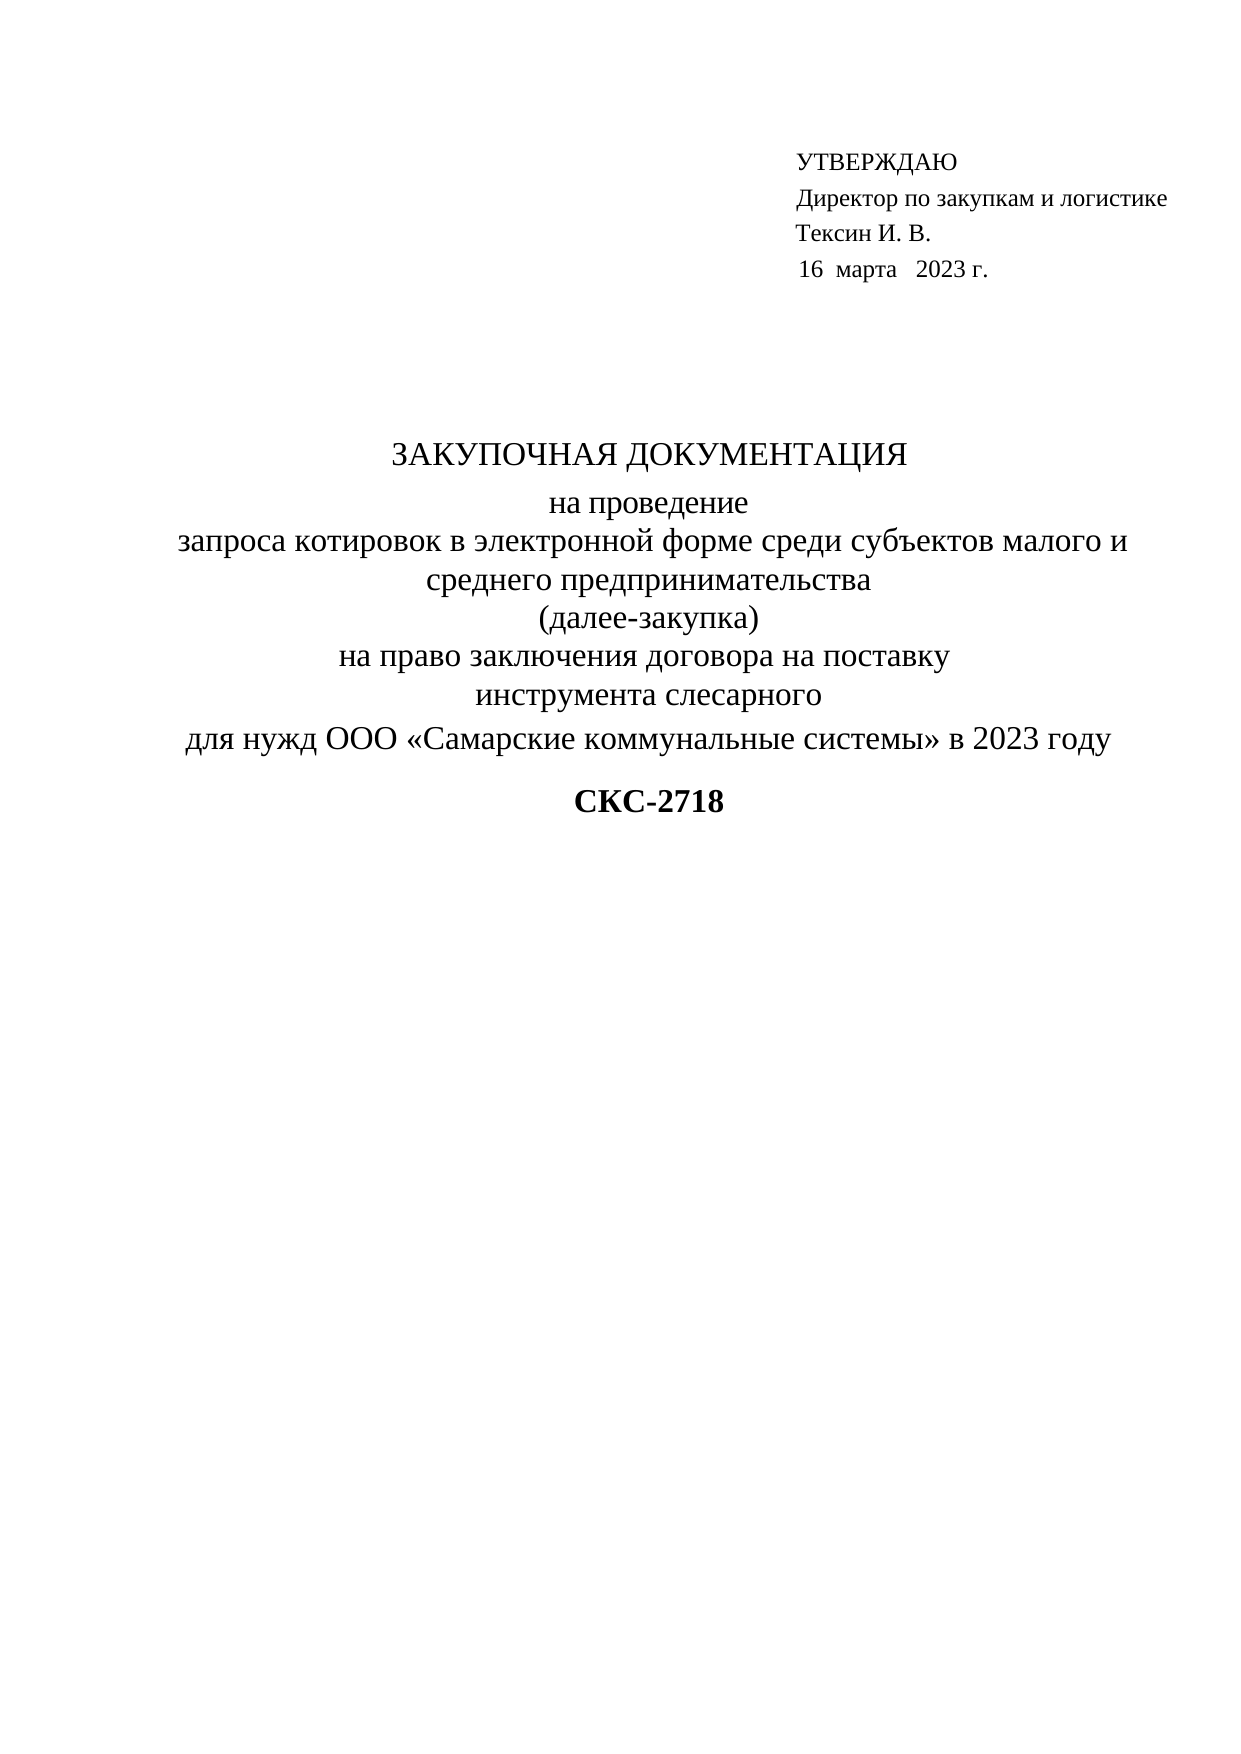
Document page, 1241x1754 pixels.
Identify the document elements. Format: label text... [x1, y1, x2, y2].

text СКС-2718 [131, 782, 1166, 820]
text запроса котировок в электронной форме среди субъектов малого и среднего предпринимательства [131, 520, 1166, 597]
text Тексин И. В. [131, 218, 1168, 247]
text на проведение [131, 482, 1166, 520]
text УТВЕРЖДАЮ [796, 147, 1168, 175]
text ЗАКУПОЧНАЯ ДОКУМЕНТАЦИЯ [131, 434, 1168, 472]
text для нужд ООО «Самарские коммунальные системы» в 2023 году [131, 718, 1166, 757]
text 16 марта 2023 г. [131, 254, 1168, 283]
text на право заключения договора на поставку инструмента слесарного [131, 635, 1166, 712]
text (далее-закупка) [131, 597, 1166, 635]
text Директор по закупкам и логистике [131, 183, 1168, 211]
